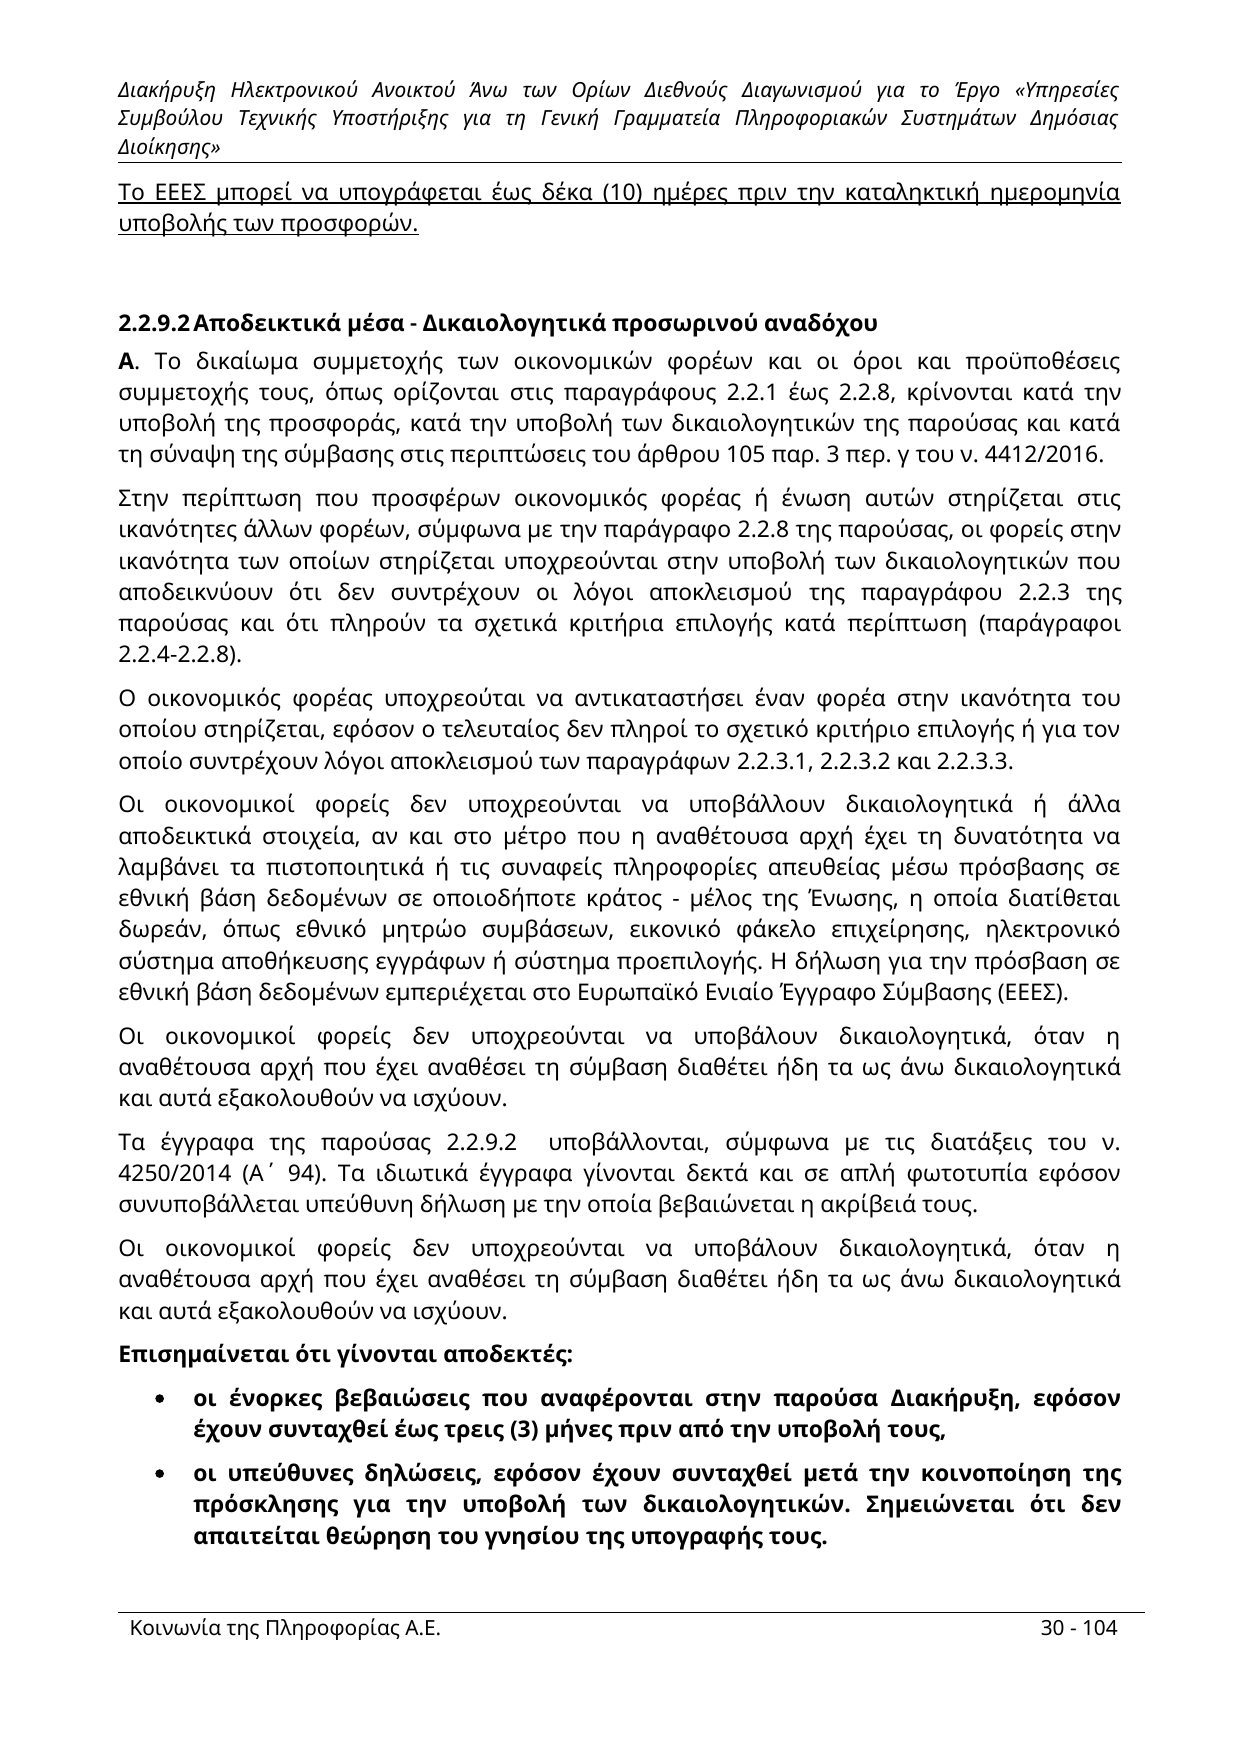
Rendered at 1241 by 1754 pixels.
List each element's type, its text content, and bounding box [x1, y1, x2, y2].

text Ο οικονομικός φορέας υποχρεούται να αντικαταστήσει έναν φορέα στην ικανότητα του οποίου στηρίζεται, εφόσον ο τελευταίος δεν πληροί το σχετικό κριτήριο επιλογής ή για τον οποίο συντρέχουν λόγοι αποκλεισμού των παραγράφων ‎2.2.3.1, ‎2.2.3.2 και 2.2.3.3. [118, 682, 1122, 776]
text Στην περίπτωση που προσφέρων οικονομικός φορέας ή ένωση αυτών στηρίζεται στις ικανότητες άλλων φορέων, σύμφωνα με την παράγραφο ‎2.2.8 της παρούσας, οι φορείς στην ικανότητα των οποίων στηρίζεται υποχρεούνται στην υποβολή των δικαιολογητικών που αποδεικνύουν ότι δεν συντρέχουν οι λόγοι αποκλεισμού της παραγράφου ‎2.2.3 της παρούσας και ότι πληρούν τα σχετικά κριτήρια επιλογής κατά περίπτωση (παράγραφοι ‎2.2.4-‎2.2.8). [118, 482, 1122, 670]
text Οι οικονομικοί φορείς δεν υποχρεούνται να υποβάλουν δικαιολογητικά, όταν η αναθέτουσα αρχή που έχει αναθέσει τη σύμβαση διαθέτει ήδη τα ως άνω δικαιολογητικά και αυτά εξακολουθούν να ισχύουν. [118, 1232, 1122, 1326]
text Οι οικονομικοί φορείς δεν υποχρεούνται να υποβάλλουν δικαιολογητικά ή άλλα αποδεικτικά στοιχεία, αν και στο μέτρο που η αναθέτουσα αρχή έχει τη δυνατότητα να λαμβάνει τα πιστοποιητικά ή τις συναφείς πληροφορίες απευθείας μέσω πρόσβασης σε εθνική βάση δεδομένων σε οποιοδήποτε κράτος - μέλος της Ένωσης, η οποία διατίθεται δωρεάν, όπως εθνικό μητρώο συμβάσεων, εικονικό φάκελο επιχείρησης, ηλεκτρονικό σύστημα αποθήκευσης εγγράφων ή σύστημα προεπιλογής. Η δήλωση για την πρόσβαση σε εθνική βάση δεδομένων εμπεριέχεται στο Ευρωπαϊκό Ενιαίο Έγγραφο Σύμβασης (ΕΕΕΣ). [118, 788, 1122, 1007]
text Α. Το δικαίωμα συμμετοχής των οικονομικών φορέων και οι όροι και προϋποθέσεις συμμετοχής τους, όπως ορίζονται στις παραγράφους ‎2.2.1 έως ‎2.2.8, κρίνονται κατά την υποβολή της προσφοράς, κατά την υποβολή των δικαιολογητικών της παρούσας και κατά τη σύναψη της σύμβασης στις περιπτώσεις του άρθρου 105 παρ. 3 περ. γ του ν. 4412/2016. [118, 345, 1122, 470]
text Τα έγγραφα της παρούσας 2.2.9.2 υποβάλλονται, σύμφωνα με τις διατάξεις του ν. 4250/2014 (Α΄ 94). Τα ιδιωτικά έγγραφα γίνονται δεκτά και σε απλή φωτοτυπία εφόσον συνυποβάλλεται υπεύθυνη δήλωση με την οποία βεβαιώνεται η ακρίβειά τους. [118, 1126, 1122, 1220]
list οι υπεύθυνες δηλώσεις, εφόσον έχουν συνταχθεί μετά την κοινοποίηση της πρόσκλησης για την υποβολή των δικαιολογητικών. Σημειώνεται ότι δεν απαιτείται θεώρηση του γνησίου της υπογραφής τους. [156, 1457, 1122, 1551]
text Οι οικονομικοί φορείς δεν υποχρεούνται να υποβάλουν δικαιολογητικά, όταν η αναθέτουσα αρχή που έχει αναθέσει τη σύμβαση διαθέτει ήδη τα ως άνω δικαιολογητικά και αυτά εξακολουθούν να ισχύουν. [118, 1020, 1122, 1113]
text Επισημαίνεται ότι γίνονται αποδεκτές: [118, 1338, 1122, 1370]
list οι ένορκες βεβαιώσεις που αναφέρονται στην παρούσα Διακήρυξη, εφόσον έχουν συνταχθεί έως τρεις (3) μήνες πριν από την υποβολή τους, [156, 1382, 1122, 1445]
subtitle Αποδεικτικά μέσα - Δικαιολογητικά προσωρινού αναδόχου [118, 307, 1122, 338]
text Το ΕΕΕΣ μπορεί να υπογράφεται έως δέκα (10) ημέρες πριν την καταληκτική ημερομηνία υποβολής των προσφορών. [118, 176, 1122, 238]
